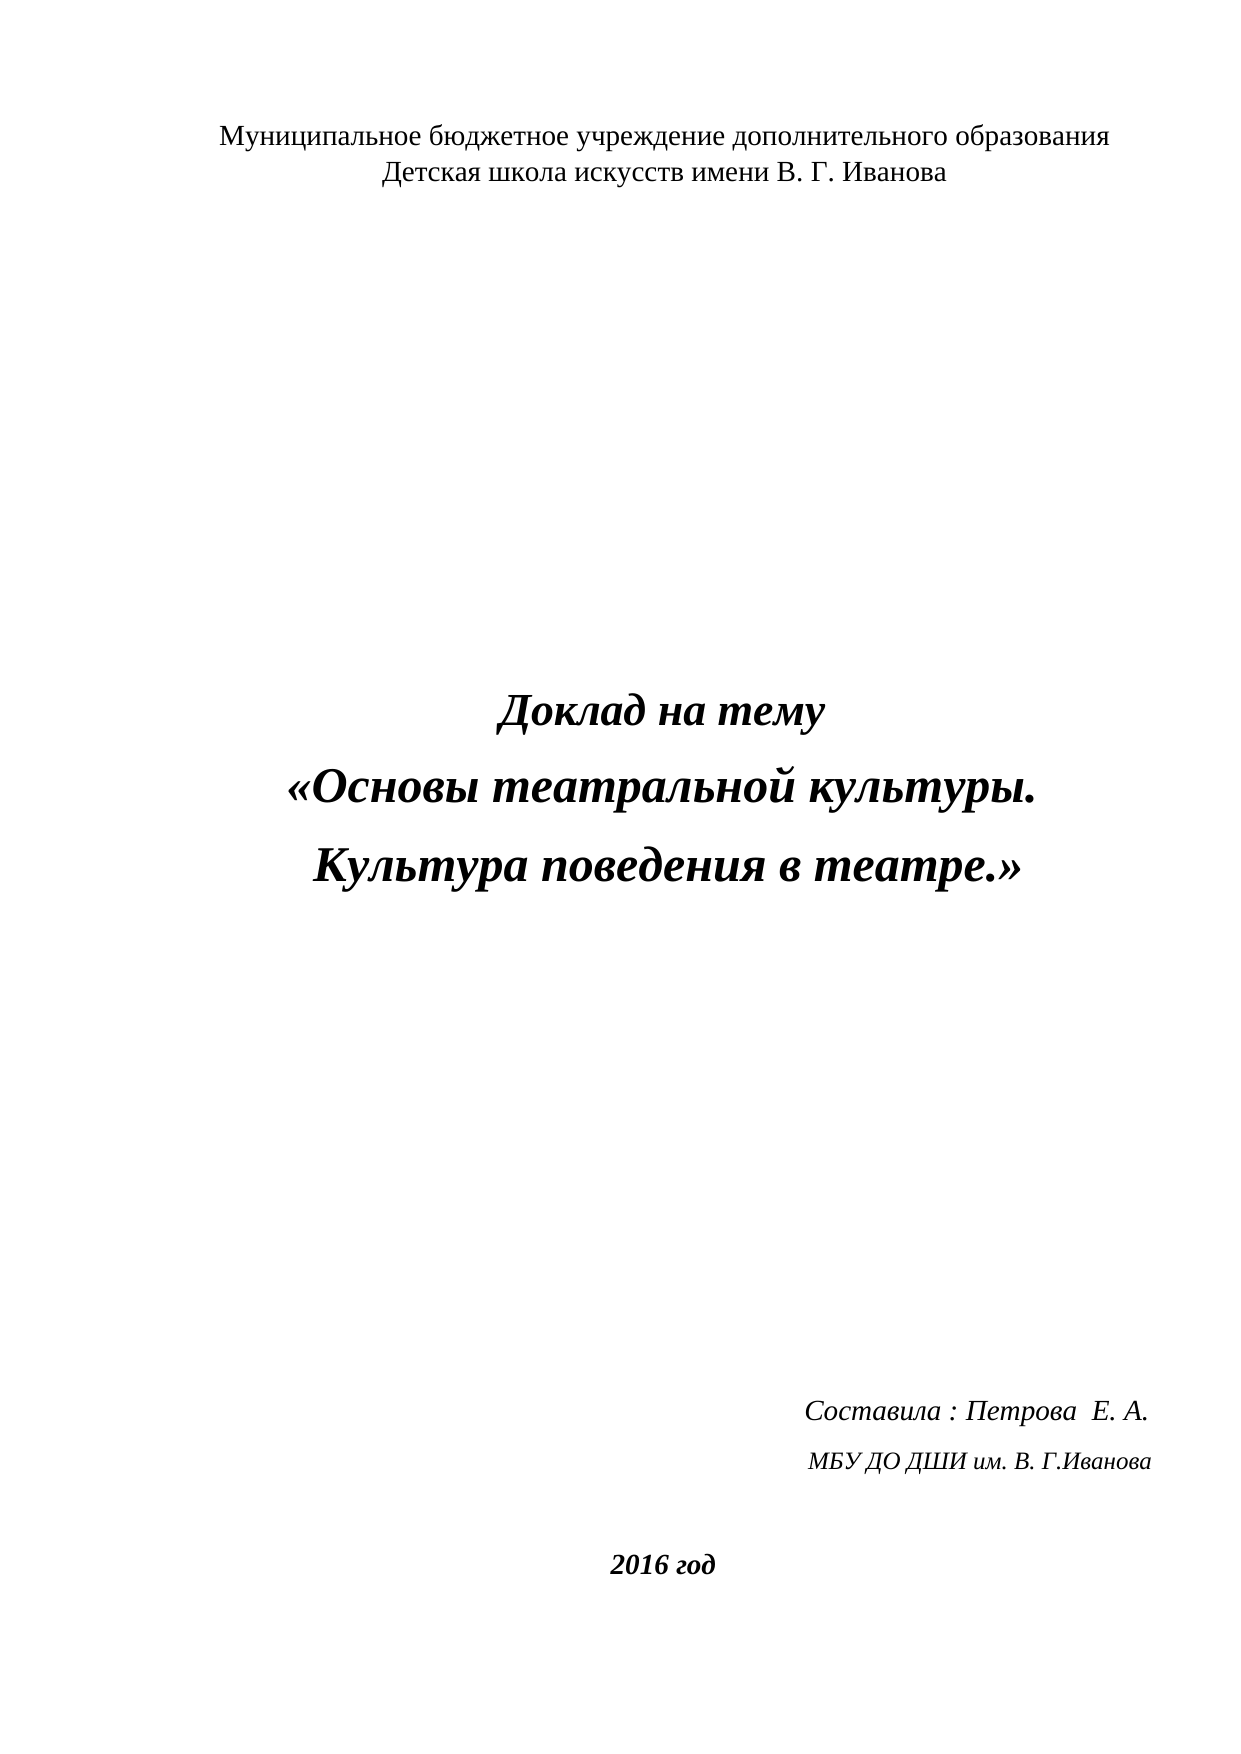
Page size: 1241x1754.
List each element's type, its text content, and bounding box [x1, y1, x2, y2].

text «Основы театральной культуры. [177, 756, 1152, 813]
text МБУ ДО ДШИ им. В. Г.Иванова [177, 1446, 1152, 1475]
text 2016 год [177, 1547, 1152, 1580]
text Муниципальное бюджетное учреждение дополнительного образования Детская школа искусств имени В. Г. Иванова [177, 118, 1152, 188]
text Культура поведения в театре.» [177, 835, 1152, 892]
text Доклад на тему [177, 682, 1152, 735]
text Составила : Петрова Е. А. [177, 1393, 1152, 1427]
